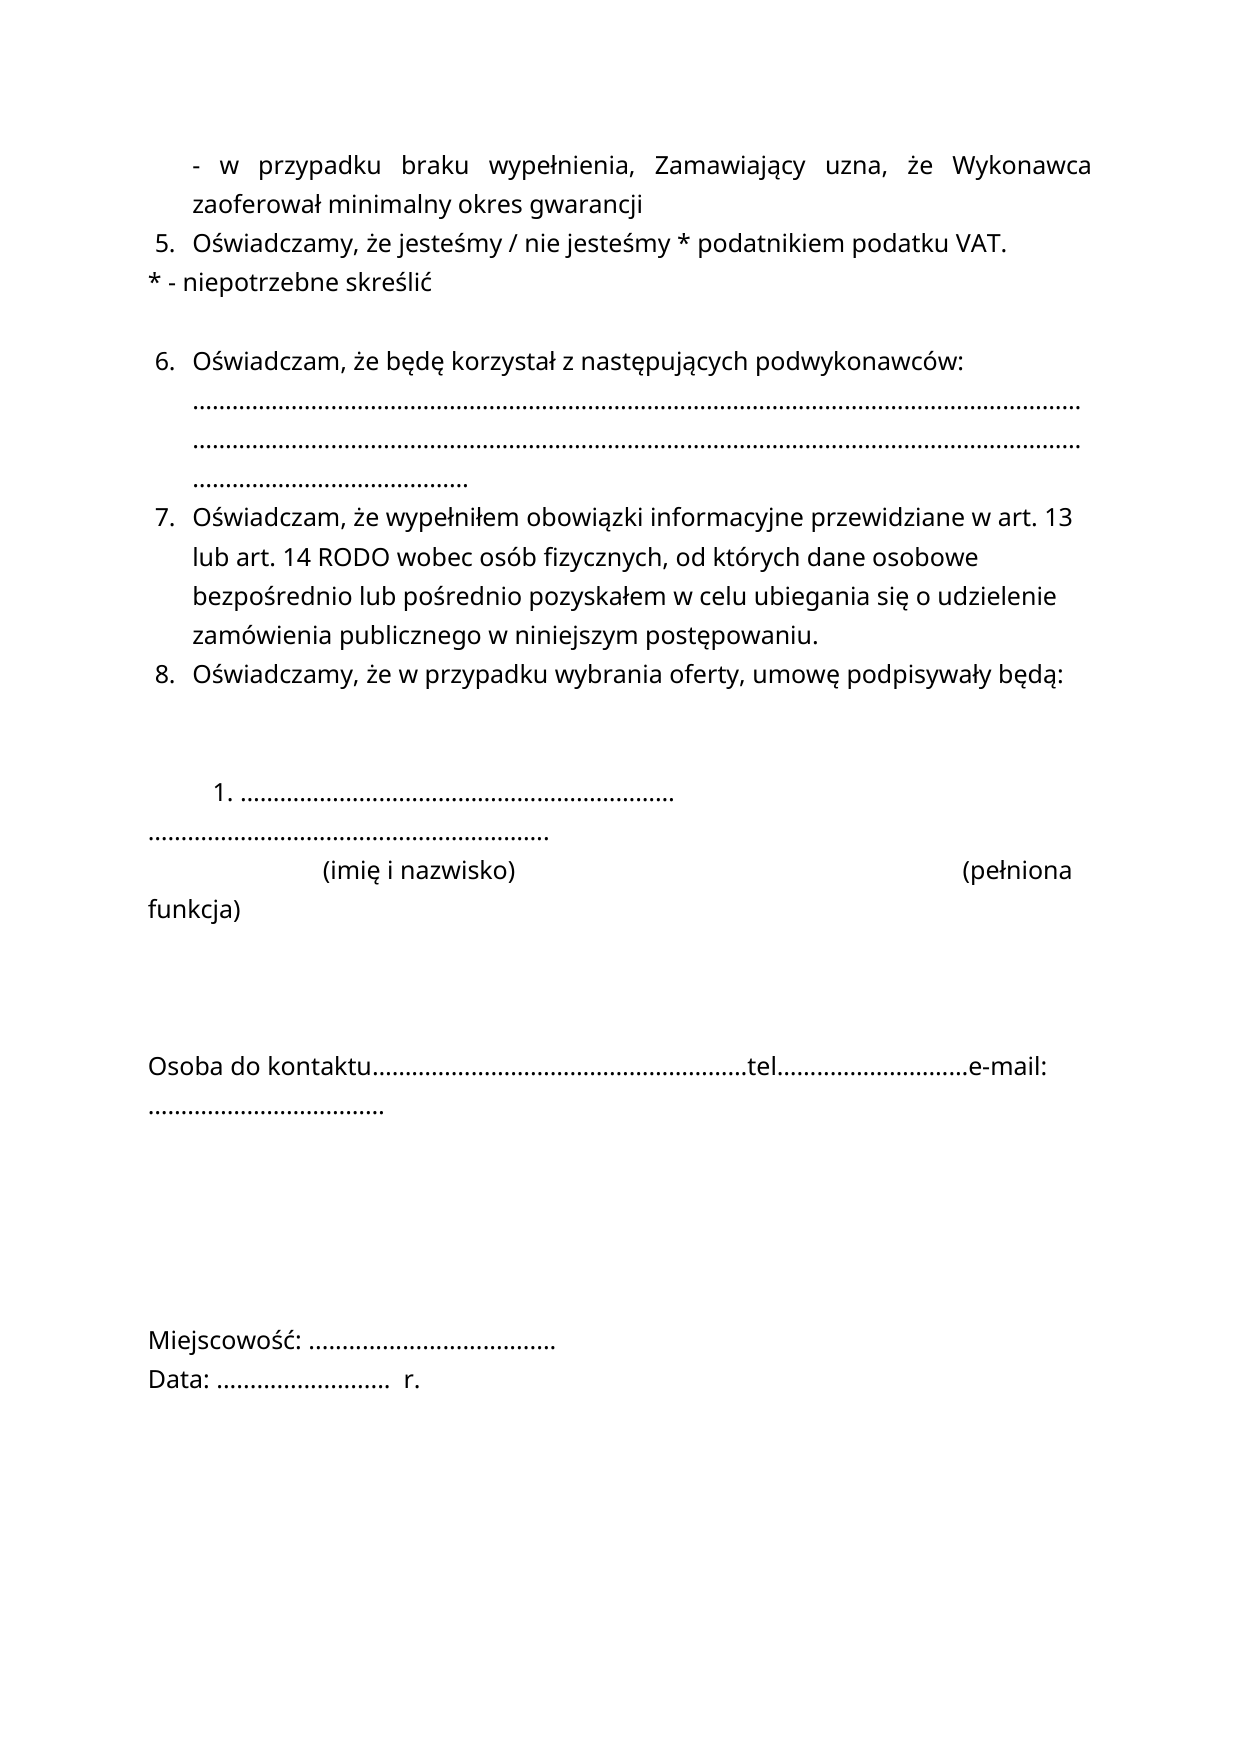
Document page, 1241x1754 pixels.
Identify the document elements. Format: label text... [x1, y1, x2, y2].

list Oświadczam, że będę korzystał z następujących podwykonawców: [154, 343, 1093, 377]
list Oświadczamy, że w przypadku wybrania oferty, umowę podpisywały będą: [154, 657, 1093, 691]
text Osoba do kontaktu…………………………………………………tel……..…………………e-mail:……………………………… [148, 1048, 1093, 1122]
text Miejscowość: ..................................... Data: .......................... r. [148, 1323, 1093, 1396]
text 1. ………………………………………………………… ……………………………………………………. [148, 774, 1093, 847]
text (imię i nazwisko) (pełniona funkcja) [148, 853, 1093, 926]
list - w przypadku braku wypełnienia, Zamawiający uzna, że Wykonawca zaoferował minimalny okres gwarancji [192, 148, 1093, 221]
list Oświadczamy, że jesteśmy / nie jesteśmy * podatnikiem podatku VAT. [154, 226, 1093, 260]
list Oświadczam, że wypełniłem obowiązki informacyjne przewidziane w art. 13 lub art. 14 RODO wobec osób fizycznych, od których dane osobowe bezpośrednio lub pośrednio pozyskałem w celu ubiegania się o udzielenie zamówienia publicznego w niniejszym postępowaniu. [154, 500, 1093, 652]
text * - niepotrzebne skreślić [148, 265, 1093, 299]
list …………………………………………………………………………………………………………………………………………………………………………………………………………………………………………………………………………………… [192, 383, 1093, 495]
